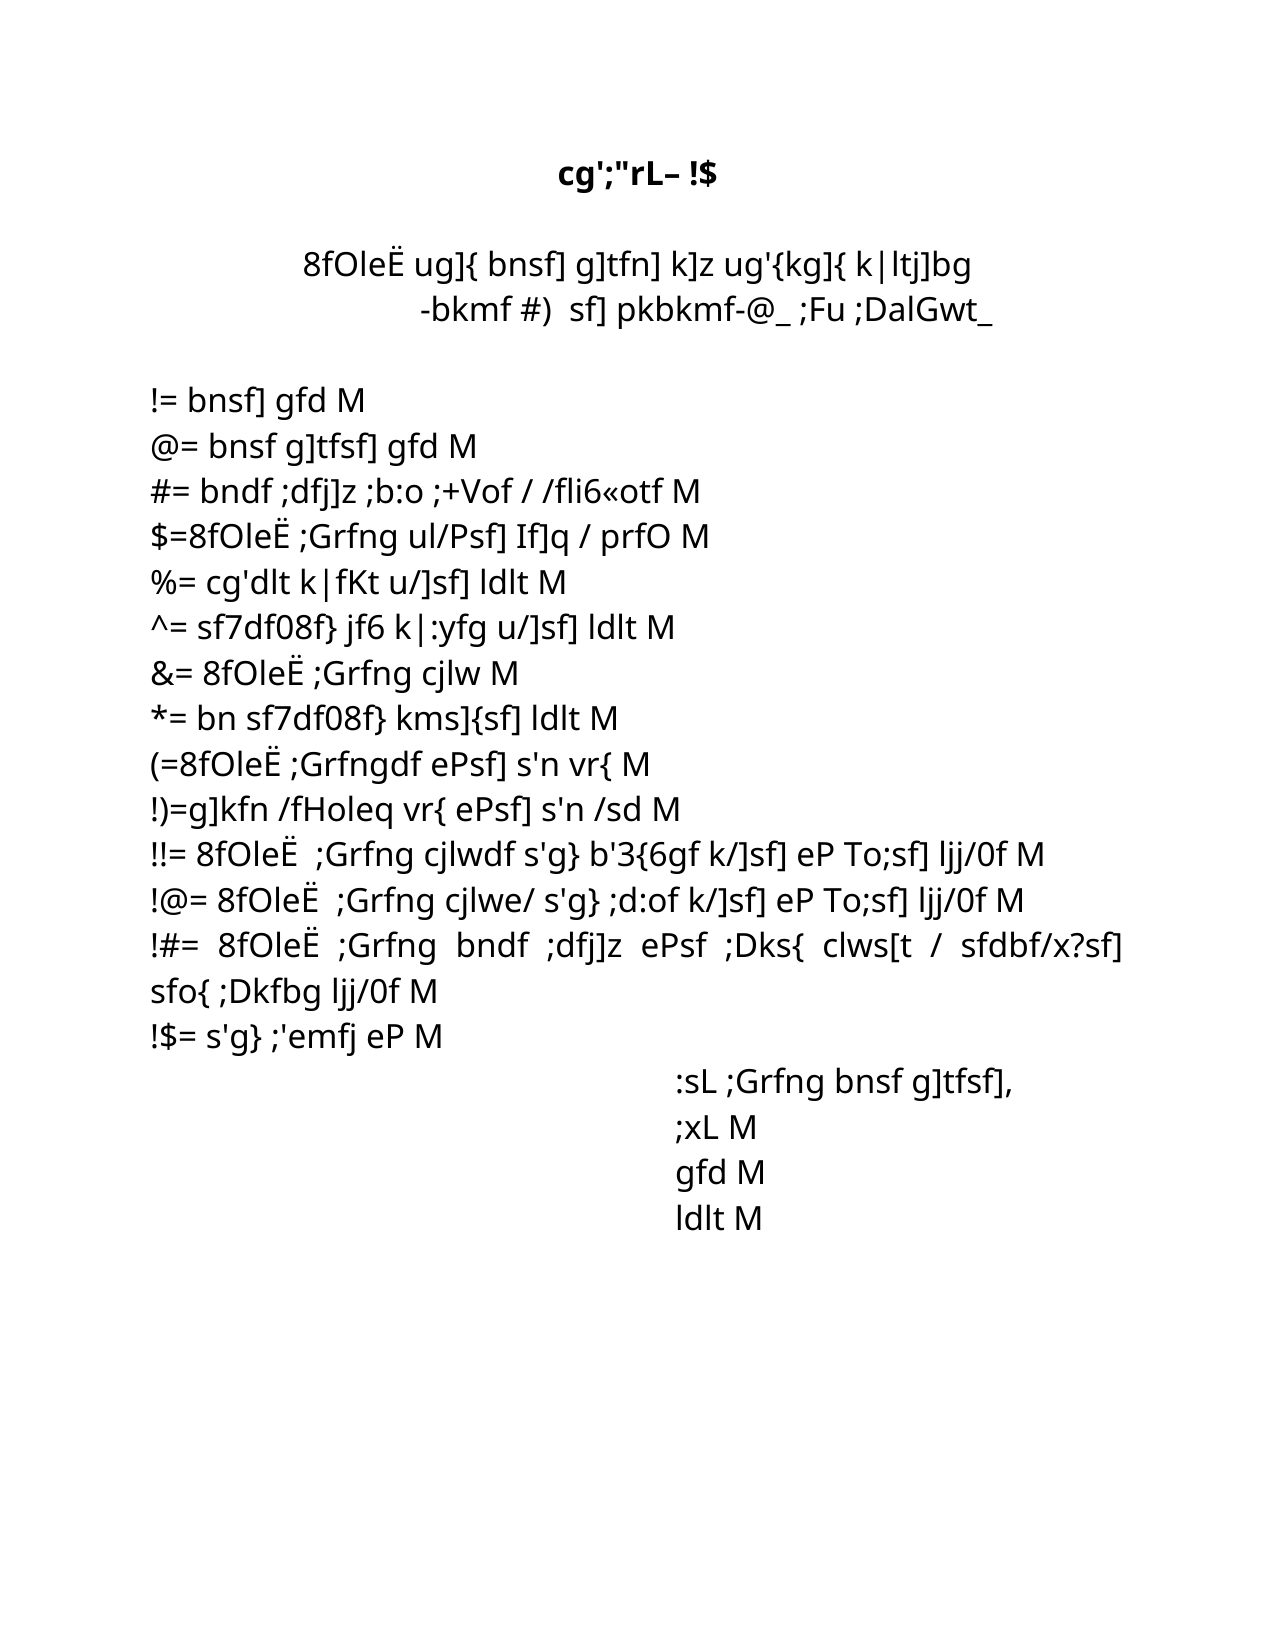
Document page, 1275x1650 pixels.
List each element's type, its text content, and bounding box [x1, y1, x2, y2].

text $=8fOleË ;Grfng ul/Psf] If]q / prfO M [150, 513, 1125, 559]
text !!= 8fOleË ;Grfng cjlwdf s'g} b'3{6gf k/]sf] eP To;sf] ljj/0f M [150, 831, 1125, 877]
text !)=g]kfn /fHoleq vr{ ePsf] s'n /sd M [150, 786, 1125, 831]
text #= bndf ;dfj]z ;b:o ;+Vof / /fli6«otf M [150, 468, 1125, 513]
text cg';"rL– !$ [150, 150, 1125, 195]
text ;xL M [600, 1104, 1125, 1149]
text :sL ;Grfng bnsf g]tfsf], [600, 1058, 1125, 1104]
text -bkmf #) sf] pkbkmf-@_ ;Fu ;DalGwt_ [150, 286, 1125, 332]
text != bnsf] gfd M [150, 377, 1125, 422]
text !@= 8fOleË ;Grfng cjlwe/ s'g} ;d:of k/]sf] eP To;sf] ljj/0f M [150, 877, 1125, 922]
text 8fOleË ug]{ bnsf] g]tfn] k]z ug'{kg]{ k|ltj]bg [150, 241, 1125, 286]
text @= bnsf g]tfsf] gfd M [150, 422, 1125, 468]
text ldlt M [600, 1194, 1125, 1240]
text ^= sf7df08f} jf6 k|:yfg u/]sf] ldlt M [150, 604, 1125, 649]
text gfd M [600, 1149, 1125, 1194]
text &= 8fOleË ;Grfng cjlw M [150, 649, 1125, 695]
text %= cg'dlt k|fKt u/]sf] ldlt M [150, 559, 1125, 604]
text *= bn sf7df08f} kms]{sf] ldlt M [150, 695, 1125, 740]
text !$= s'g} ;'emfj eP M [150, 1013, 1125, 1058]
text !#= 8fOleË ;Grfng bndf ;dfj]z ePsf ;Dks{ clws[t / sfdbf/x?sf] sfo{ ;Dkfbg ljj/0f M [150, 922, 1125, 1013]
text (=8fOleË ;Grfngdf ePsf] s'n vr{ M [150, 740, 1125, 786]
